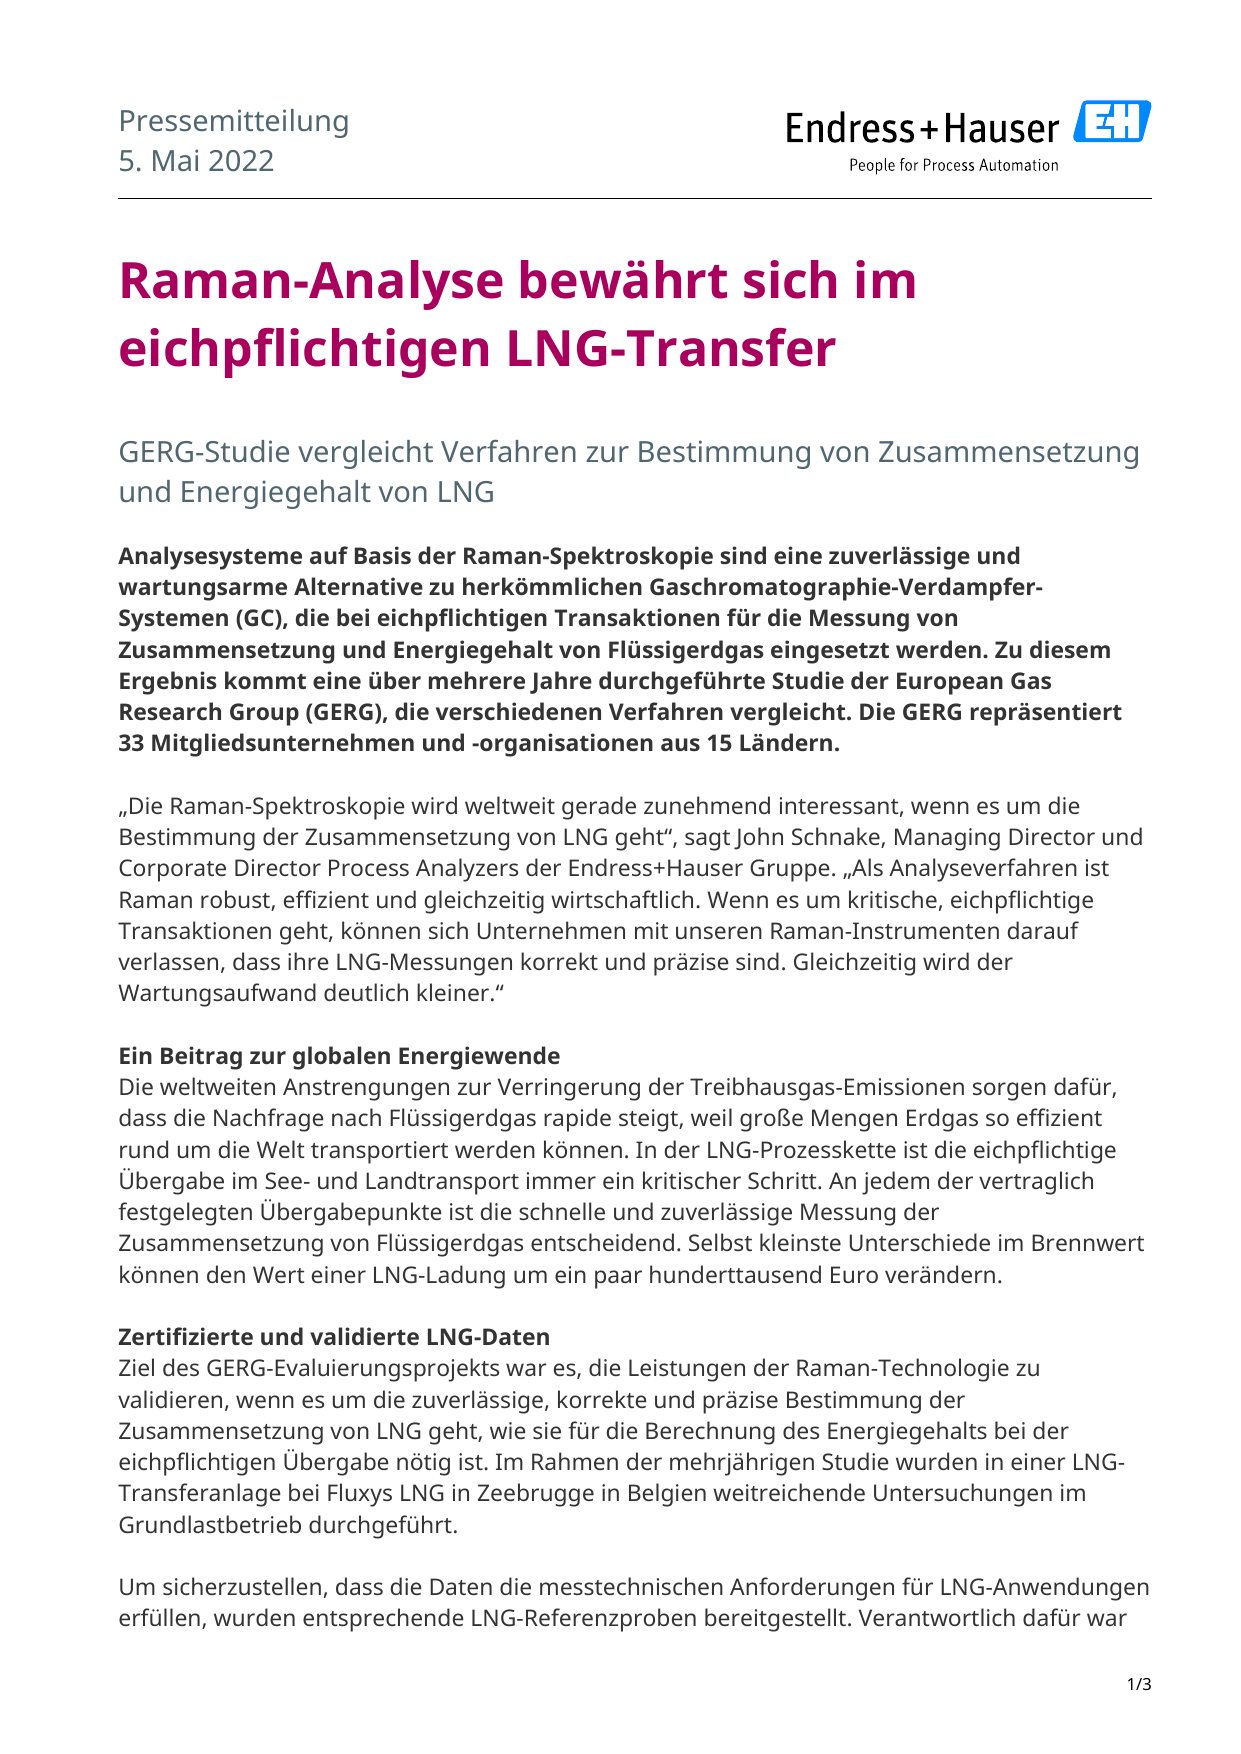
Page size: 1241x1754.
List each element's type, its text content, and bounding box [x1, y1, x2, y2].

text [118, 1571, 1152, 1634]
text Zertifizierte und validierte LNG-Daten [118, 1321, 1152, 1352]
text Ziel des GERG-Evaluierungsprojekts war es, die Leistungen der Raman-Technologie zu validieren, wenn es um die zuverlässige, korrekte und präzise Bestimmung der Zusammensetzung von LNG geht, wie sie für die Berechnung des Energiegehalts bei der eichpflichtigen Übergabe nötig ist. Im Rahmen der mehrjährigen Studie wurden in einer LNG-Transferanlage bei Fluxys LNG in Zeebrugge in Belgien weitreichende Untersuchungen im Grundlastbetrieb durchgeführt. [118, 1352, 1152, 1540]
subtitle GERG-Studie vergleicht Verfahren zur Bestimmung von Zusammensetzung und Energiegehalt von LNG [118, 431, 1152, 511]
text Ein Beitrag zur globalen Energiewende Die weltweiten Anstrengungen zur Verringerung der Treibhausgas-Emissionen sorgen dafür, dass die Nachfrage nach Flüssigerdgas rapide steigt, weil große Mengen Erdgas so effizient rund um die Welt transportiert werden können. In der LNG-Prozesskette ist die eichpflichtige Übergabe im See- und Landtransport immer ein kritischer Schritt. An jedem der vertraglich festgelegten Übergabepunkte ist die schnelle und zuverlässige Messung der Zusammensetzung von Flüssigerdgas entscheidend. Selbst kleinste Unterschiede im Brennwert können den Wert einer LNG-Ladung um ein paar hunderttausend Euro verändern. [118, 1040, 1152, 1290]
text „Die Raman-Spektroskopie wird weltweit gerade zunehmend interessant, wenn es um die Bestimmung der Zusammensetzung von LNG geht“, sagt John Schnake, Managing Director und Corporate Director Process Analyzers der Endress+Hauser Gruppe. „Als Analyseverfahren ist Raman robust, effizient und gleichzeitig wirtschaftlich. Wenn es um kritische, eichpflichtige Transaktionen geht, können sich Unternehmen mit unseren Raman-Instrumenten darauf verlassen, dass ihre LNG-Messungen korrekt und präzise sind. Gleichzeitig wird der Wartungsaufwand deutlich kleiner.“ [118, 790, 1152, 1009]
text Analysesysteme auf Basis der Raman-Spektroskopie sind eine zuverlässige und wartungsarme Alternative zu herkömmlichen Gaschromatographie-Verdampfer-Systemen (GC), die bei eichpflichtigen Transaktionen für die Messung von Zusammensetzung und Energiegehalt von Flüssigerdgas eingesetzt werden. Zu diesem Ergebnis kommt eine über mehrere Jahre durchgeführte Studie der European Gas Research Group (GERG), die verschiedenen Verfahren vergleicht. Die GERG repräsentiert 33 Mitgliedsunternehmen und -organisationen aus 15 Ländern. [118, 540, 1152, 759]
subtitle Raman-Analyse bewährt sich im eichpflichtigen LNG-Transfer [118, 245, 1152, 381]
